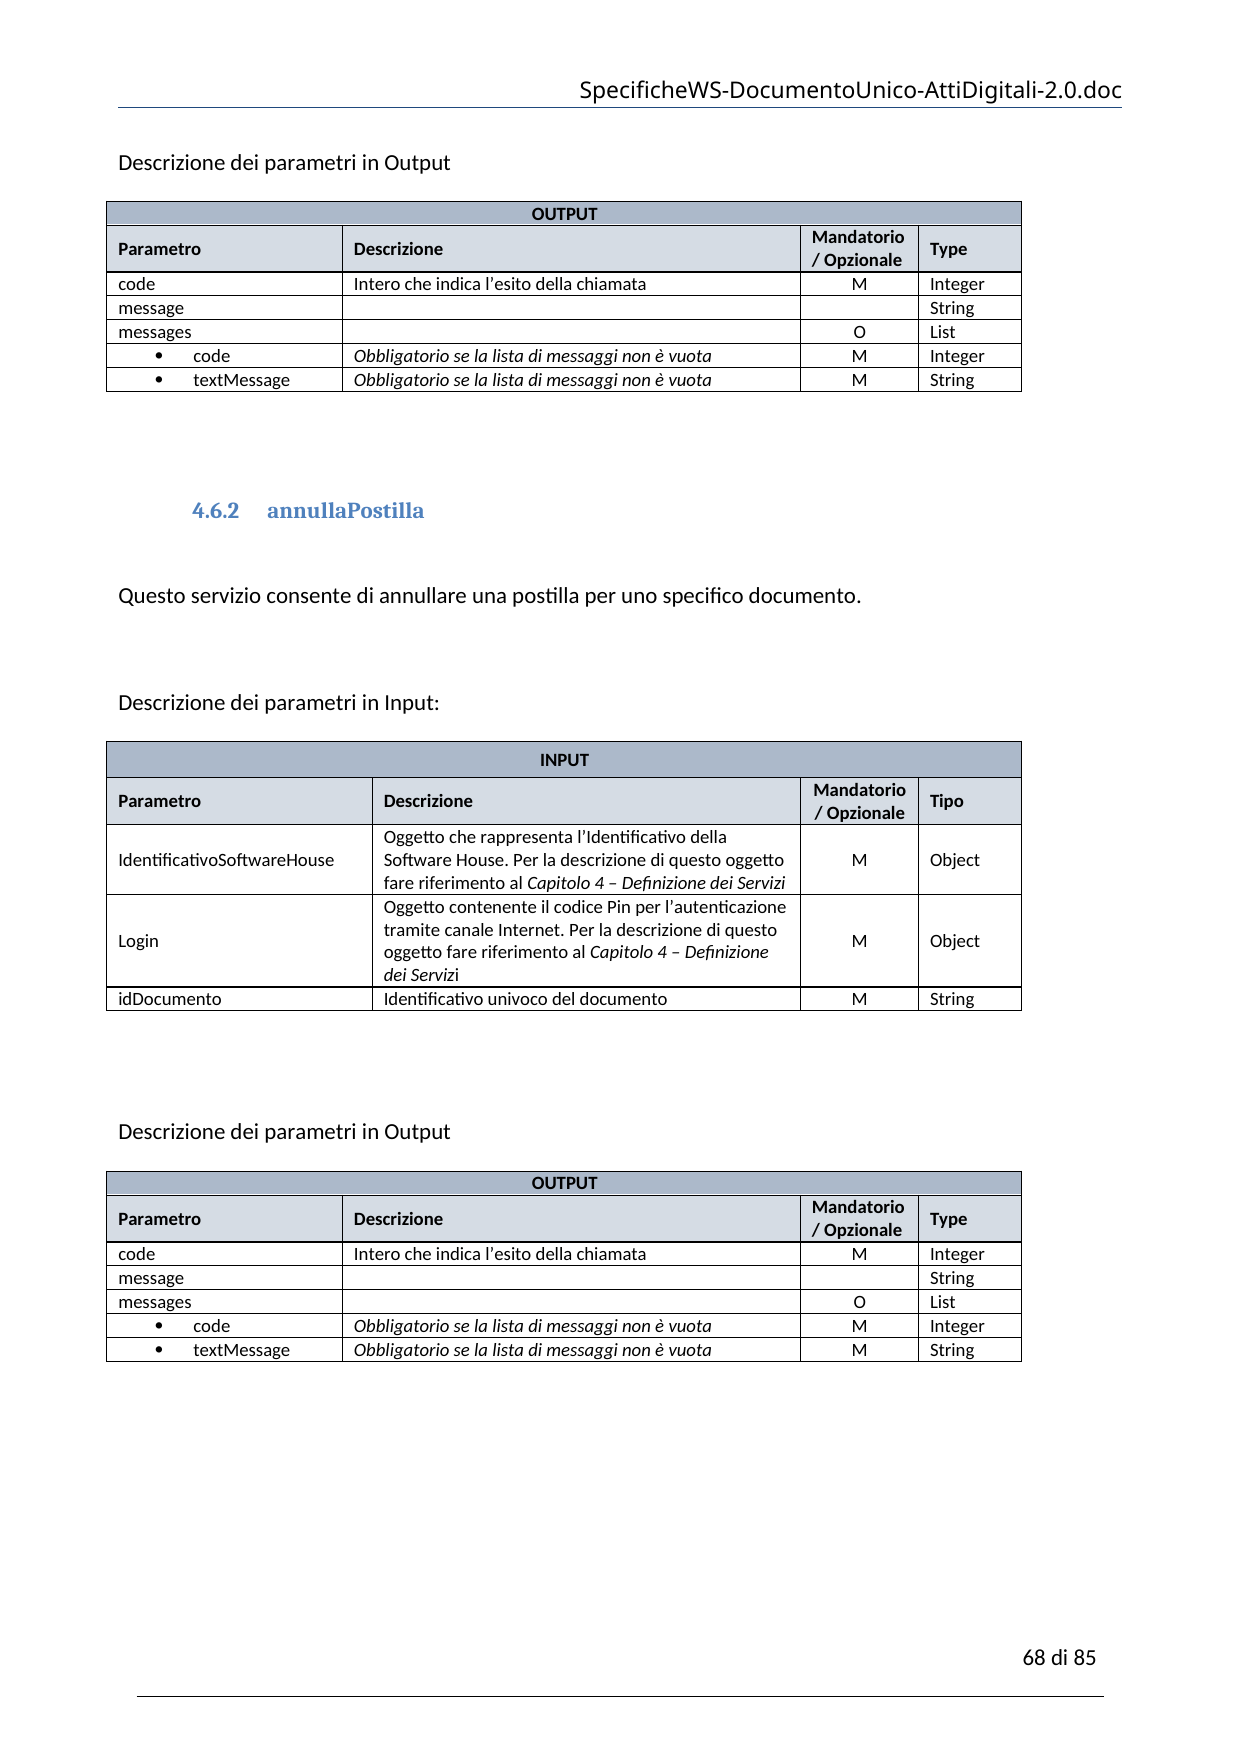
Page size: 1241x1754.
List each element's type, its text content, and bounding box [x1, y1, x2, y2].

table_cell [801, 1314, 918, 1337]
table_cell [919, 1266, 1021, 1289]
text Descrizione dei parametri in Output [118, 1117, 1122, 1146]
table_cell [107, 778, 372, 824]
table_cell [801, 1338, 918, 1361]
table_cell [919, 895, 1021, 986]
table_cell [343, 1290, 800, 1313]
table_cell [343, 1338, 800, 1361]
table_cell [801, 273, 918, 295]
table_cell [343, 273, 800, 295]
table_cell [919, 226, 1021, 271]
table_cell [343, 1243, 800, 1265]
text Questo servizio consente di annullare una postilla per uno specifico documento. [118, 582, 1122, 609]
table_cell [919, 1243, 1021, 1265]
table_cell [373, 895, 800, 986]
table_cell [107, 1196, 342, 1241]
text Descrizione dei parametri in Output [118, 148, 1122, 176]
subtitle annullaPostilla [192, 498, 1122, 525]
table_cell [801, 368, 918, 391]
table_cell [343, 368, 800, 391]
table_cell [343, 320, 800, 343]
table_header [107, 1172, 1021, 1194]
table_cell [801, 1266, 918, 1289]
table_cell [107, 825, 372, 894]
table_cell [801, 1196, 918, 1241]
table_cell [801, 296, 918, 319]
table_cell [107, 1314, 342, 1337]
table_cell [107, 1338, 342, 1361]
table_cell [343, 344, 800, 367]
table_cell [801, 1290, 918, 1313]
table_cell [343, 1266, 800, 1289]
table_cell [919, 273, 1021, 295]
text Descrizione dei parametri in Input: [118, 688, 1122, 716]
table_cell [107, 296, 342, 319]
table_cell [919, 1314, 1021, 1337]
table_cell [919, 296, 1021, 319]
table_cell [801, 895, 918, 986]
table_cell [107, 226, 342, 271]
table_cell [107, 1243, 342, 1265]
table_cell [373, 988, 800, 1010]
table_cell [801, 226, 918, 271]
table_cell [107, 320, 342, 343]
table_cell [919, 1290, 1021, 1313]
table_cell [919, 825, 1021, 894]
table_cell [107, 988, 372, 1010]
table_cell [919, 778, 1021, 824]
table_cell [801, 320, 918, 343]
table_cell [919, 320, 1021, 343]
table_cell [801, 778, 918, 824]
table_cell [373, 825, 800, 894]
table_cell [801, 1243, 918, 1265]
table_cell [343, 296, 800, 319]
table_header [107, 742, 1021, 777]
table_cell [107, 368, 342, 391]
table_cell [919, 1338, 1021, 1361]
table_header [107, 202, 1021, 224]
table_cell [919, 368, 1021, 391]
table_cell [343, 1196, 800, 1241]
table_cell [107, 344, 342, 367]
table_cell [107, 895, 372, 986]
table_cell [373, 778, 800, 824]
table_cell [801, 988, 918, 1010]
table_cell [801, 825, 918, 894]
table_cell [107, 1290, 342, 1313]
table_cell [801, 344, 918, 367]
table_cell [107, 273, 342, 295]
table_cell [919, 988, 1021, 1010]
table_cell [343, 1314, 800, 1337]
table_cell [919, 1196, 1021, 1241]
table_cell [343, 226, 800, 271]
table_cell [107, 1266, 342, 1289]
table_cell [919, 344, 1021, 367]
